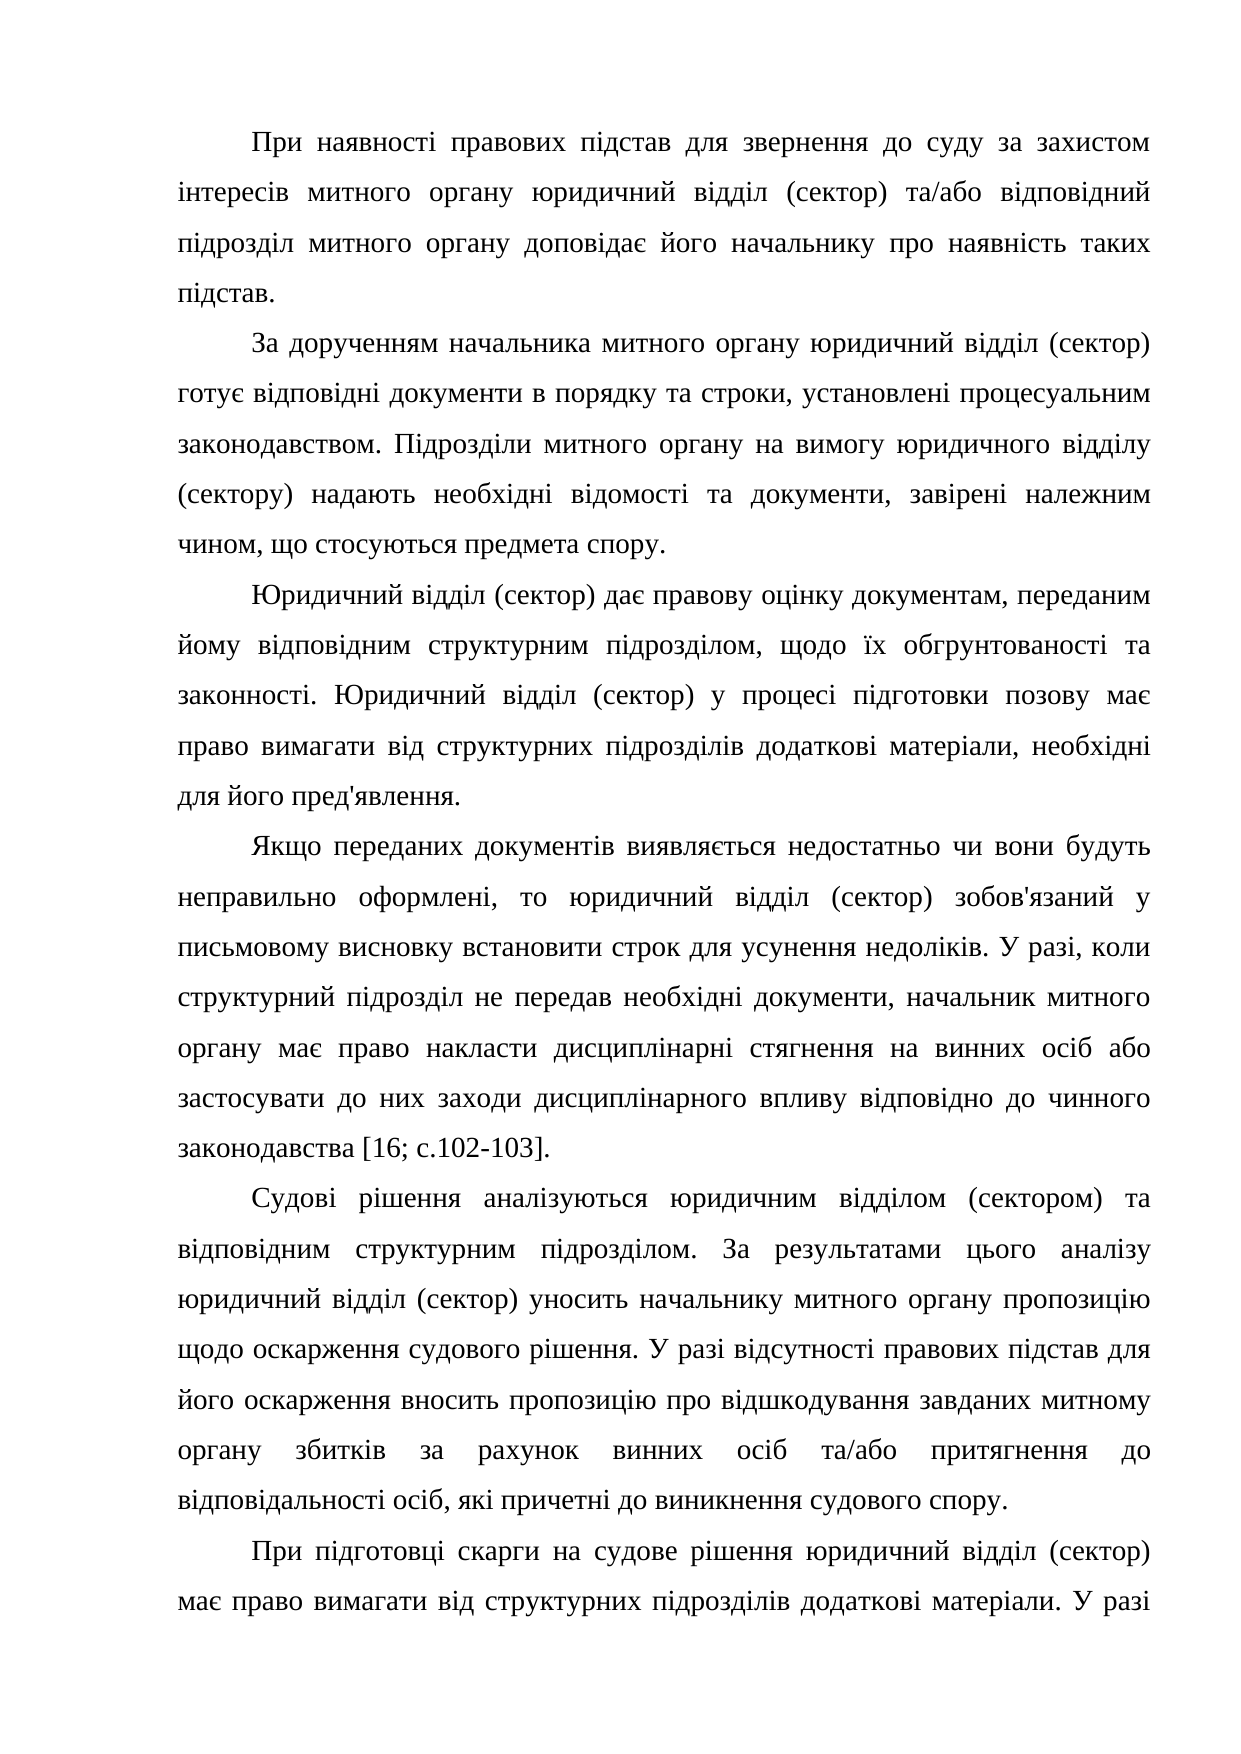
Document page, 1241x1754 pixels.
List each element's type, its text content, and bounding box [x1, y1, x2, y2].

text При наявностi правових пiдстав для звернення до суду за захистом iнтересiв митного органу юридичний вiддiл (сектор) та/або вiдповiдний пiдроздiл митного органу доповiдає його начальнику про наявнiсть таких пiдстав. [177, 124, 1152, 308]
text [177, 1533, 1152, 1617]
text Судовi рiшення аналiзуються юридичним вiддiлом (сектором) та вiдповiдним структурним пiдроздiлом. За результатами цього аналiзу юридичний вiддiл (сектор) уносить начальнику митного органу пропозицiю щодо оскарження судового рiшення. У разi вiдсутностi правових пiдстав для його оскарження вносить пропозицiю про вiдшкодування завданих митному органу збиткiв за рахунок винних осiб та/або притягнення до вiдповiдальностi осiб, якi причетнi до виникнення судового спору. [177, 1181, 1152, 1516]
text Юридичний вiддiл (сектор) дає правову оцiнку документам, переданим йому вiдповiдним структурним пiдроздiлом, щодо їх обгрунтованостi та законностi. Юридичний вiддiл (сектор) у процесi пiдготовки позову має право вимагати вiд структурних пiдроздiлiв додатковi матерiали, необхiднi для його пред'явлення. [177, 577, 1152, 812]
text Якщо переданих документiв виявляється недостатньо чи вони будуть неправильно оформленi, то юридичний вiддiл (сектор) зобов'язаний у письмовому висновку встановити строк для усунення недолiкiв. У разi, коли структурний пiдроздiл не передав необхiднi документи, начальник митного органу має право накласти дисциплiнарнi стягнення на винних осiб або застосувати до них заходи дисциплiнарного впливу вiдповiдно до чинного законодавства [16; с.102-103]. [177, 828, 1152, 1164]
text За дорученням начальника митного органу юридичний вiддiл (сектор) готує вiдповiднi документи в порядку та строки, установленi процесуальним законодавством. Пiдроздiли митного органу на вимогу юридичного вiддiлу (сектору) надають необхiднi вiдомостi та документи, завiренi належним чином, що стосуються предмета спору. [177, 325, 1152, 560]
